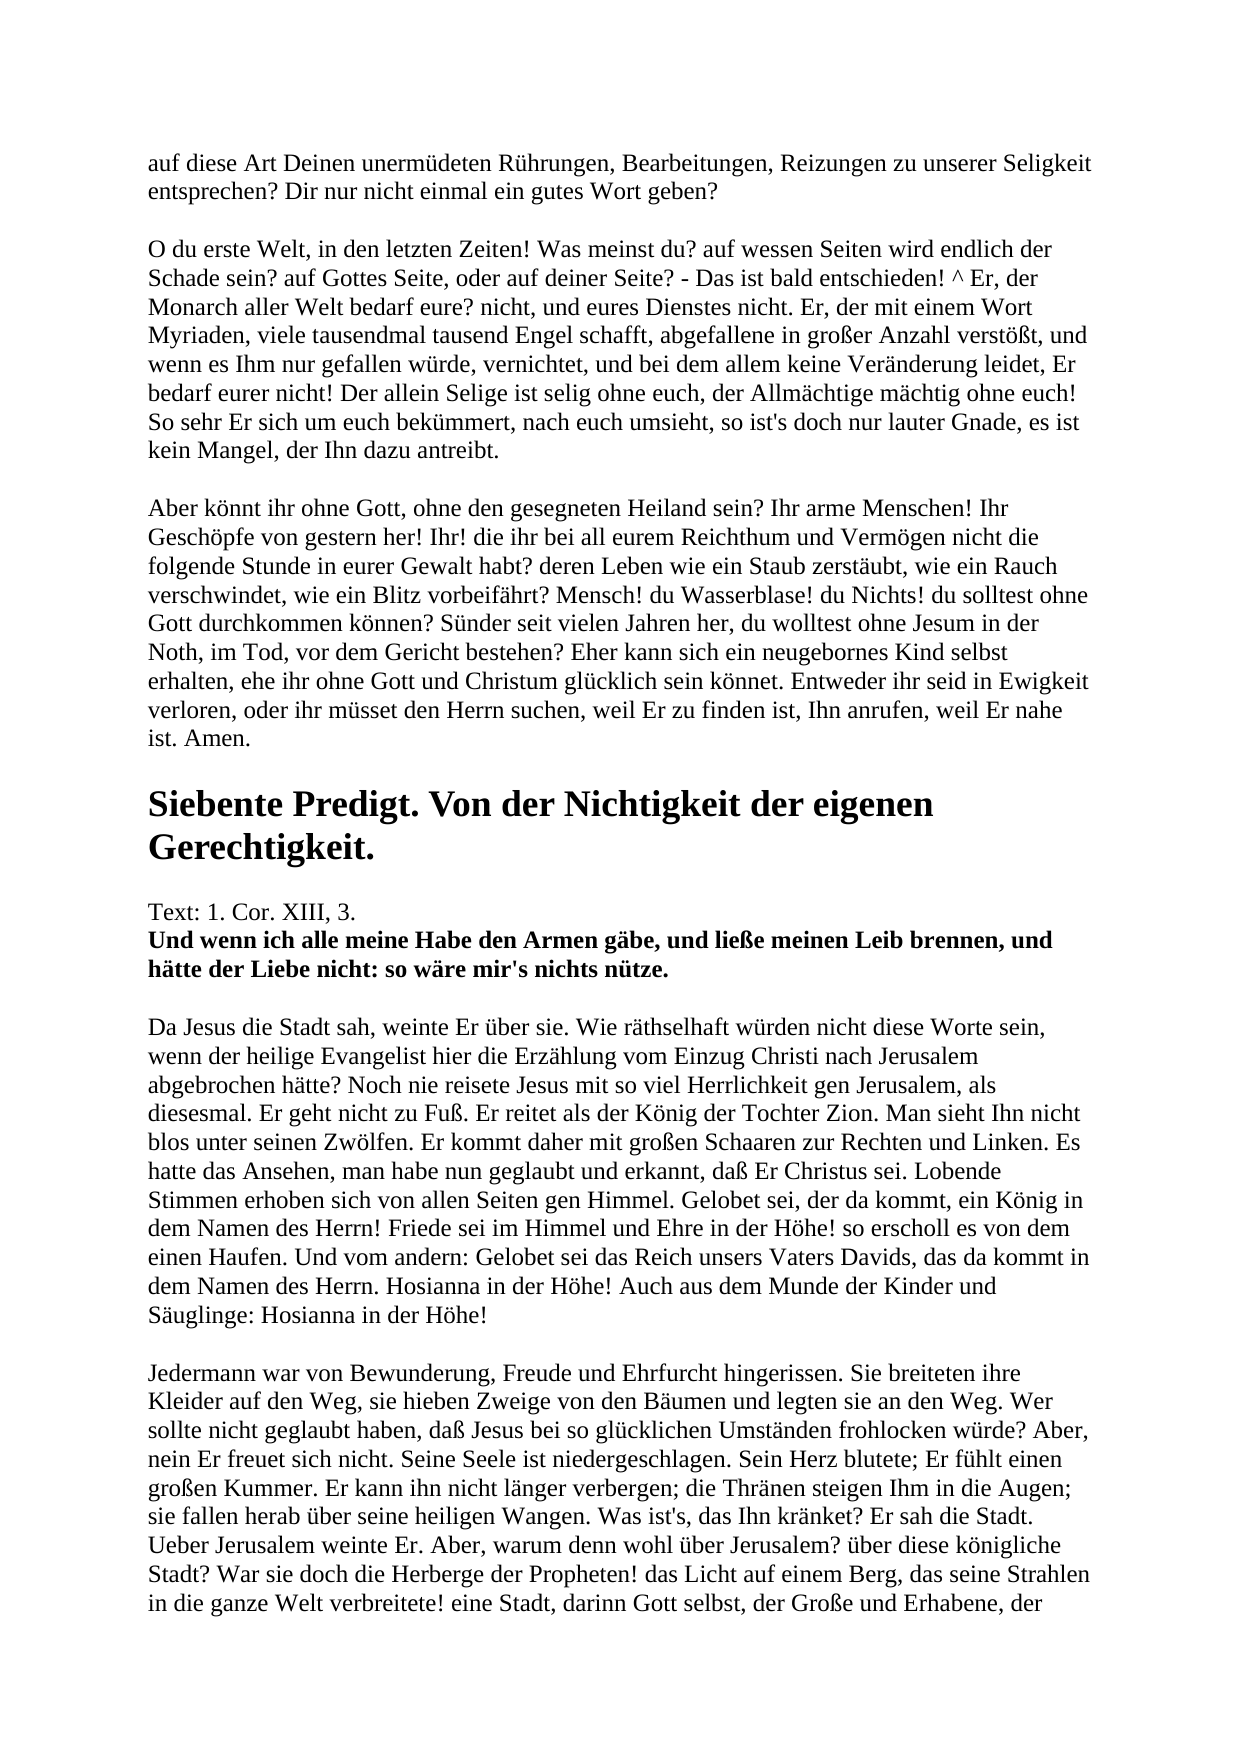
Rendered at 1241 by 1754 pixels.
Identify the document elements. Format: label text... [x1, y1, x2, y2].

subtitle Siebente Predigt. Von der Nichtigkeit der eigenen Gerechtigkeit. [148, 1098, 1093, 1184]
text Aber könnt ihr ohne Gott, ohne den gesegneten Heiland sein? Ihr arme Menschen! Ihr Geschöpfe von gestern her! Ihr! die ihr bei all eurem Reichthum und Vermögen nicht die folgende Stunde in eurer Gewalt habt? deren Leben wie ein Staub zerstäubt, wie ein Rauch verschwindet, wie ein Blitz vorbeifährt? Mensch! du Wasserblase! du Nichts! du solltest ohne Gott durchkommen können? Sünder seit vielen Jahren her, du wolltest ohne Jesum in der Noth, im Tod, vor dem Gericht bestehen? Eher kann sich ein neugebornes Kind selbst erhalten, ehe ihr ohne Gott und Christum glücklich sein könnet. Entweder ihr seid in Ewigkeit verloren, oder ihr müsset den Herrn suchen, weil Er zu finden ist, Ihn anrufen, weil Er nahe ist. Amen. [148, 810, 1093, 1068]
text O du erste Welt, in den letzten Zeiten! Was meinst du? auf wessen Seiten wird endlich der Schade sein? auf Gottes Seite, oder auf deiner Seite? - Das ist bald entschieden! ^ Er, der Monarch aller Welt bedarf eure? nicht, und eures Dienstes nicht. Er, der mit einem Wort Myriaden, viele tausendmal tausend Engel schafft, abgefallene in großer Anzahl verstößt, und wenn es Ihm nur gefallen würde, vernichtet, und bei dem allem keine Veränderung leidet, Er bedarf eurer nicht! Der allein Selige ist selig ohne euch, der Allmächtige mächtig ohne euch! So sehr Er sich um euch bekümmert, nach euch umsieht, so ist's doch nur lauter Gnade, es ist kein Mangel, der Ihn dazu antreibt. [148, 551, 1093, 781]
text Aber ihr seid arme, schwache Menschen. Es ist wahr, arme schwache Menschen. . Abes ist denn das nicht ein Rath für die Elenden? Zu wem kann es besser heißen: suchet den Herrn! als zu ihnen. Bist du denn nach deinem Geständniß ein unmächtiger Sünder; das ist das Mittel, dadurch dir kann geholfen werden: Suche den allmächtigen Gott! Bist du gleich unvermögend, nicht im Stande, zu Ihm hinzugehen; so krieche wenigstens hin. Kannst du nicht zu Ihm rufen, so seufze und ächze. Aber ich fürchte, es sei noch den wenigsten recht um Gott zu thun. Ach lieber, himmlischer Vater! kann's denn der Sünder ohne Wehmuth ansehen, daß Du so viel an ihn gewandt, ihn so oft in Gnaden heimgesucht, und er Dir immer den Rücken gekehrt? Ist dieß das Gegengeschenk für Deinen Einiggeliebten? Verachtung Deiner Gnade, lieber Heiland? Ist das der Lohn für Dein Zittern und Zagen um uns? das der Lohn für die Aufopferung Deines frommen und heiligen Lebens? Du treuer heiliger Geist! sollen wir auf diese Art Deinen unermüdeten Rührungen, Bearbeitungen, Reizungen zu unserer Seligkeit entsprechen? Dir nur nicht einmal ein gutes Wort geben? [148, 148, 1093, 521]
text Text: 1. Cor. XIII, 3. Und wenn ich alle meine Habe den Armen gäbe, und ließe meinen Leib brennen, und hätte der Liebe nicht: so wäre mir's nichts nütze. [148, 1213, 1093, 1299]
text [148, 1328, 1093, 1587]
